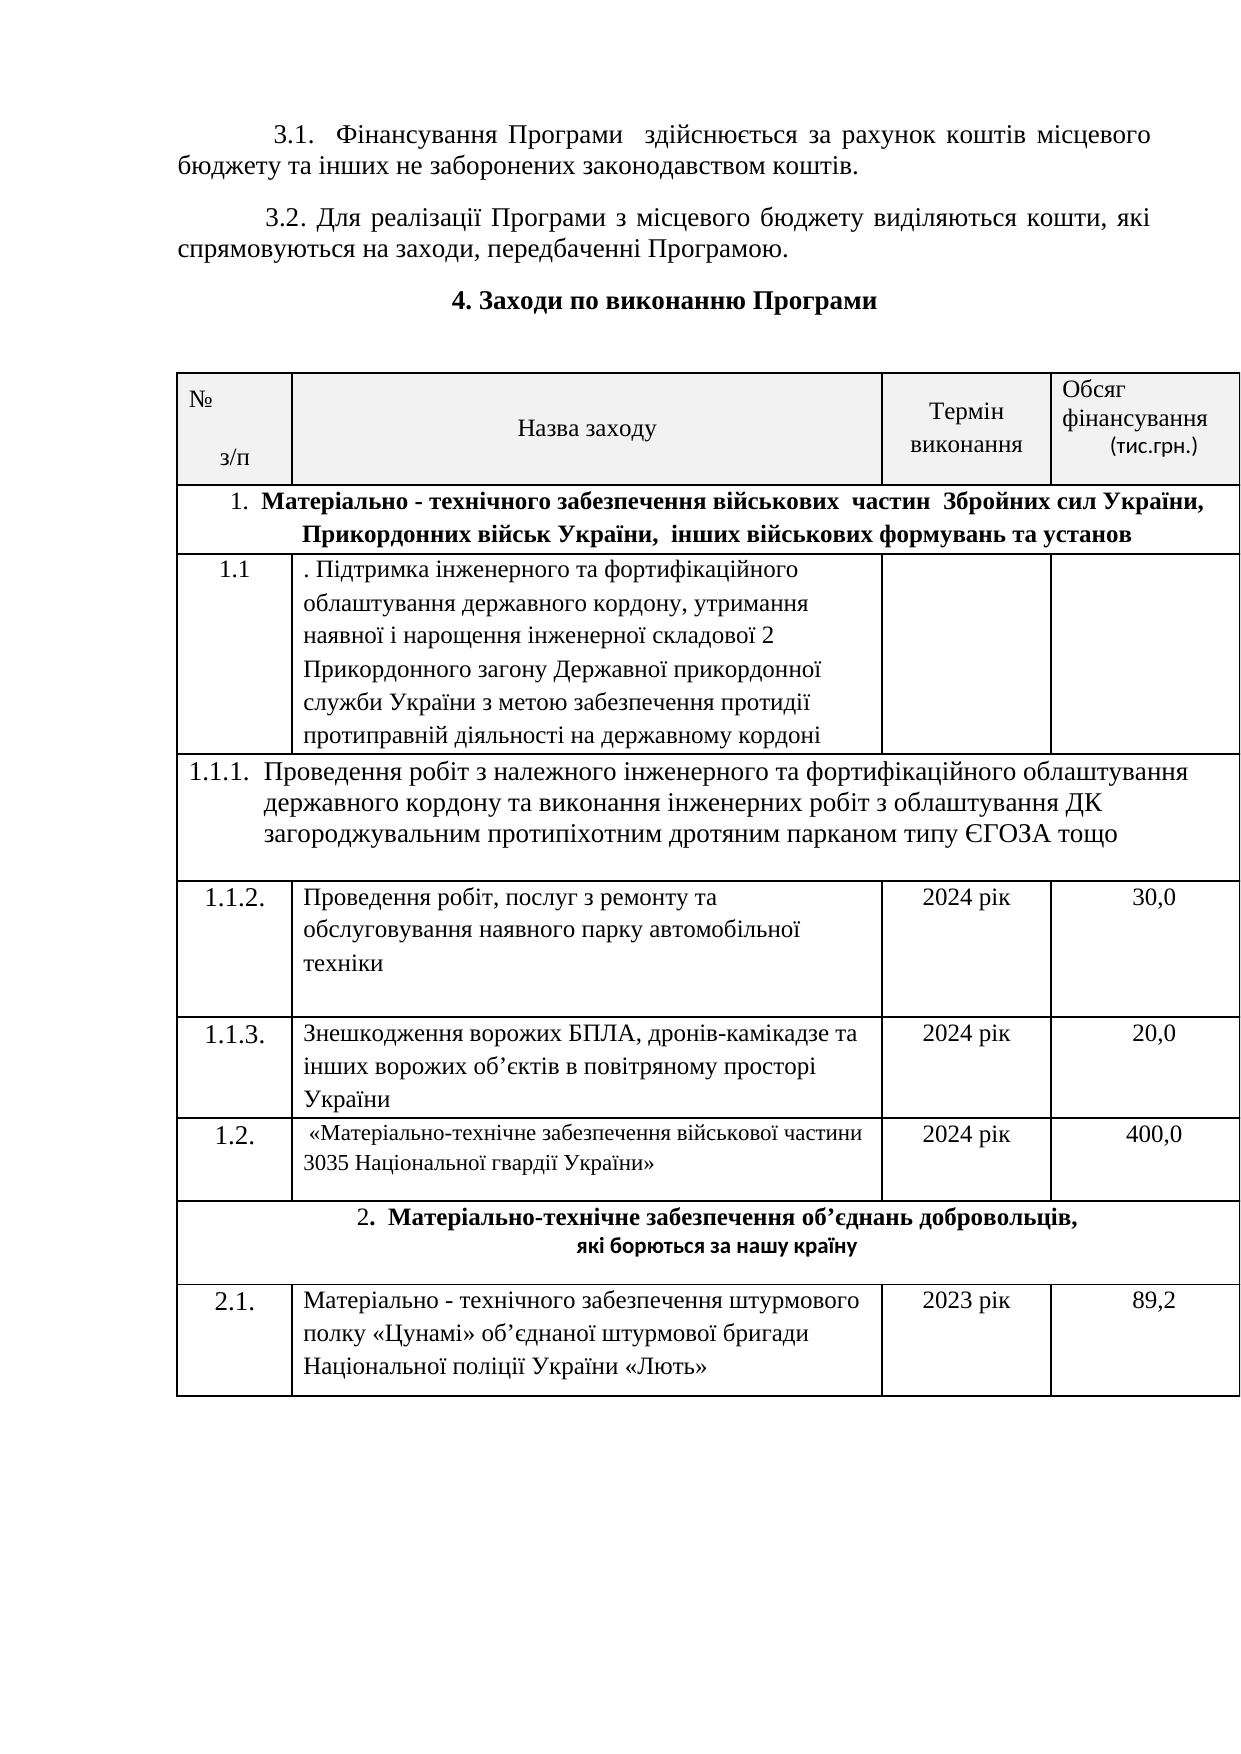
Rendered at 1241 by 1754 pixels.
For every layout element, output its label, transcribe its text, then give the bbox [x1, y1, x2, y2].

table_cell 1.2. [178, 1119, 291, 1200]
table_header Назва заходу [293, 374, 881, 484]
text 3.1. Фінансування Програми здійснюється за рахунок коштів місцевого бюджету та інших не заборонених законодавством коштів. [177, 118, 1152, 180]
table_cell 2024 рік [883, 1018, 1050, 1117]
table_cell 1.1.3. [178, 1018, 291, 1117]
table_cell 30,0 [1052, 882, 1239, 1016]
table_cell 1.1.2. [178, 882, 291, 1016]
table_cell [1052, 555, 1239, 753]
table_cell «Матеріально-технічне забезпечення військової частини 3035 Національної гвардії України» [293, 1119, 881, 1200]
table_cell Проведення робіт, послуг з ремонту та обслуговування наявного парку автомобільної техніки [293, 882, 881, 1016]
table_cell 2.1. [178, 1285, 291, 1395]
text 3.2. Для реалізації Програми з місцевого бюджету виділяються кошти, які спрямовуються на заходи, передбаченні Програмою. [177, 201, 1152, 263]
table_cell Матеріально - технічного забезпечення штурмового полку «Цунамі» об’єднаної штурмової бригади Національної поліції України «Лють» [293, 1285, 881, 1395]
table_cell 20,0 [1052, 1018, 1239, 1117]
table_cell Знешкодження ворожих БПЛА, дронів-камікадзе та інших ворожих об’єктів в повітряному просторі України [293, 1018, 881, 1117]
text 4. Заходи по виконанню Програми [177, 284, 1152, 316]
table_cell 400,0 [1052, 1119, 1239, 1200]
table_cell 1. Матеріально - технічного забезпечення військових частин Збройних сил України, Прикордонних військ України, інших військових формувань та установ [178, 486, 1239, 552]
table_cell . Підтримка інженерного та фортифікаційного облаштування державного кордону, утримання наявної і нарощення інженерної складової 2 Прикордонного загону Державної прикордонної служби України з метою забезпечення протидії протиправній діяльності на державному кордоні [293, 555, 881, 753]
table_header № з/п [178, 374, 291, 484]
table_cell Проведення робіт з належного інженерного та фортифікаційного облаштування державного кордону та виконання інженерних робіт з облаштування ДК загороджувальним протипіхотним дротяним парканом типу ЄГОЗА тощо [178, 755, 1239, 879]
table_header Термін виконання [883, 374, 1050, 484]
table_cell 2024 рік [883, 1119, 1050, 1200]
table_cell 2024 рік [883, 882, 1050, 1016]
table_cell [883, 555, 1050, 753]
table_header Обсяг фінансування (тис.грн.) [1052, 374, 1239, 484]
table_cell 89,2 [1052, 1285, 1239, 1395]
table_cell 2023 рік [883, 1285, 1050, 1395]
table_cell 2. Матеріально-технічне забезпечення об’єднань добровольців, які борються за нашу країну [178, 1202, 1239, 1284]
table_cell 1.1 [178, 555, 291, 753]
